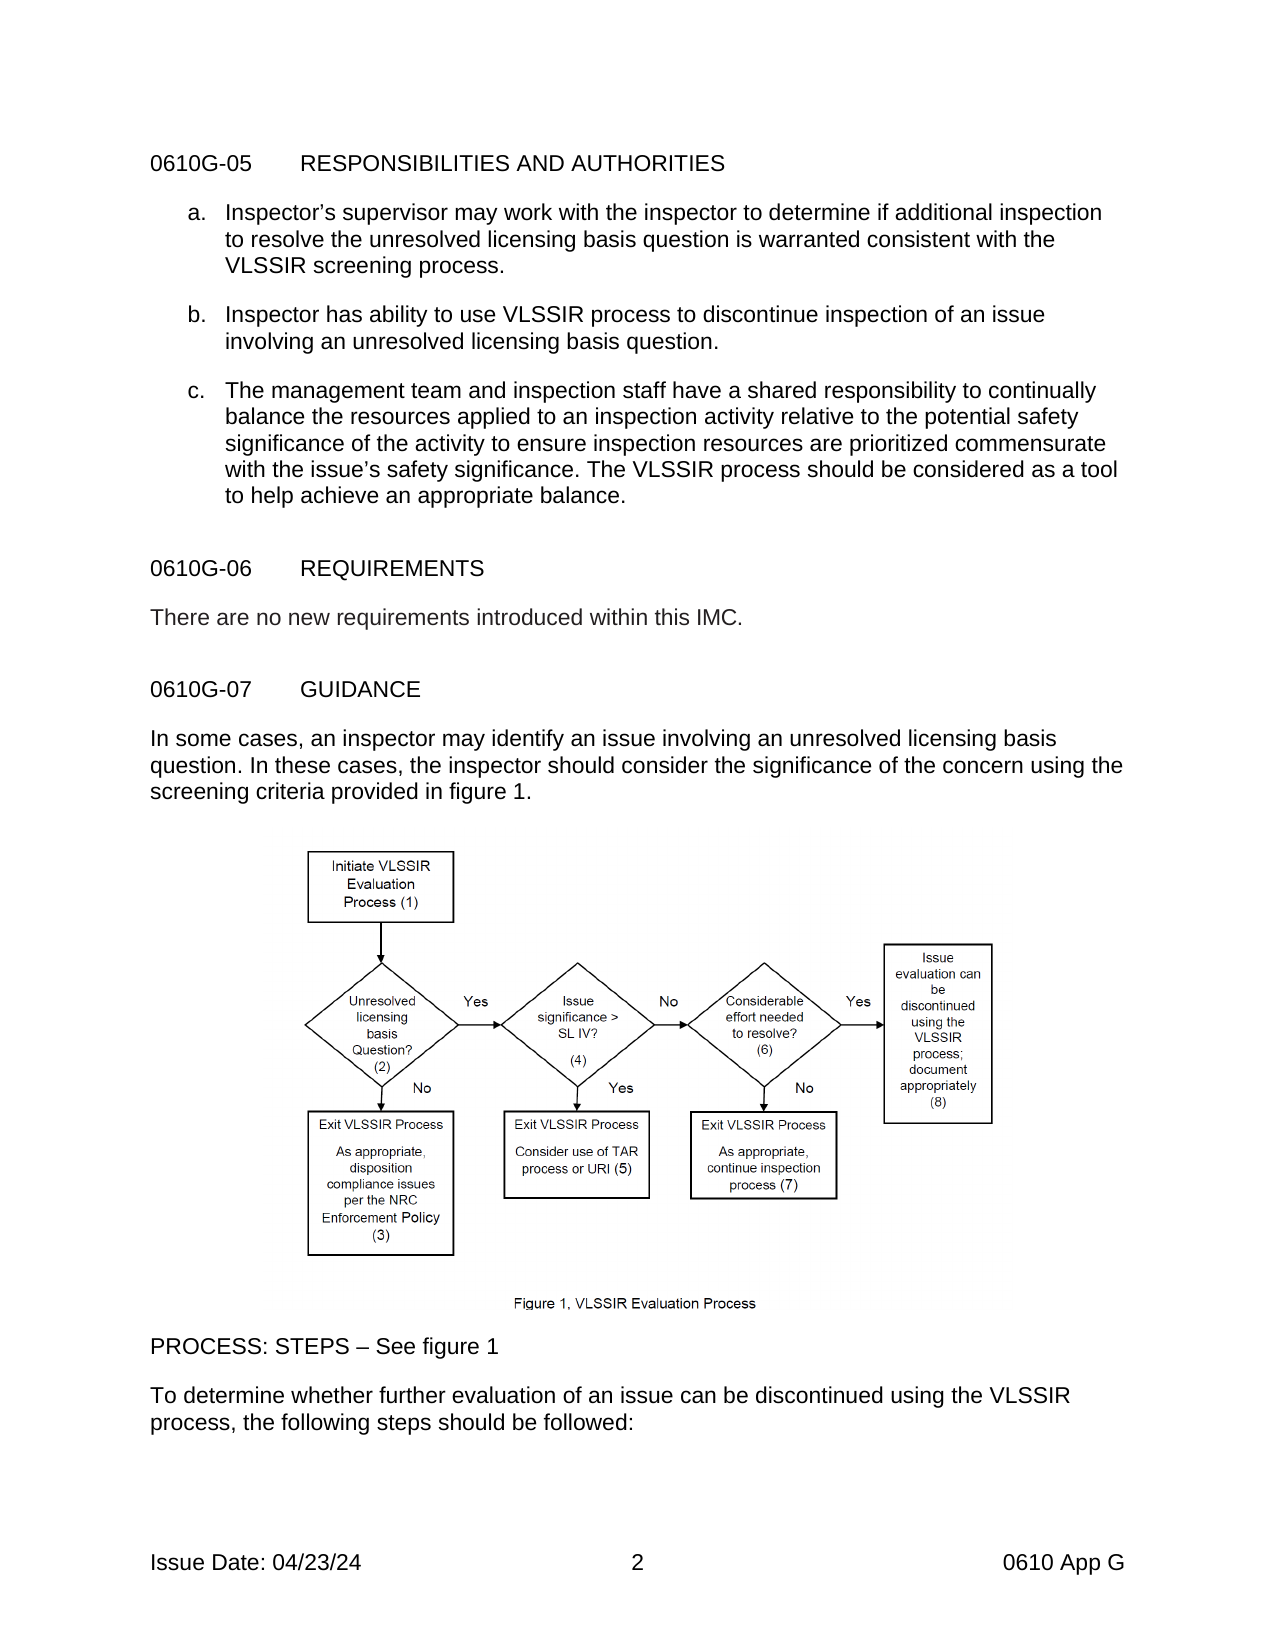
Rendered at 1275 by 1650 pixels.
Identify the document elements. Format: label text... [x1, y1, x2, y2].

list Inspector has ability to use VLSSIR process to discontinue inspection of an issue involving an unresolved licensing basis question. [187, 301, 1125, 354]
subtitle 0610G-06 REQUIREMENTS [150, 554, 1125, 581]
text In some cases, an inspector may identify an issue involving an unresolved licensing basis question. In these cases, the inspector should consider the significance of the concern using the screening criteria provided in figure 1. [150, 725, 1125, 804]
picture [262, 827, 1013, 1310]
text There are no new requirements introduced within this IMC. [150, 604, 1125, 630]
subtitle 0610G-07 GUIDANCE [150, 676, 1125, 702]
list Inspector’s supervisor may work with the inspector to determine if additional inspection to resolve the unresolved licensing basis question is warranted consistent with the VLSSIR screening process. [187, 199, 1125, 278]
list The management team and inspection staff have a shared responsibility to continually balance the resources applied to an inspection activity relative to the potential safety significance of the activity to ensure inspection resources are prioritized commensurate with the issue’s safety significance. The VLSSIR process should be considered as a tool to help achieve an appropriate balance. [187, 377, 1125, 509]
text PROCESS: STEPS – See figure 1 [150, 1333, 1125, 1359]
text To determine whether further evaluation of an issue can be discontinued using the VLSSIR process, the following steps should be followed: [150, 1382, 1125, 1435]
subtitle 0610G-05 RESPONSIBILITIES AND AUTHORITIES [150, 150, 1125, 176]
